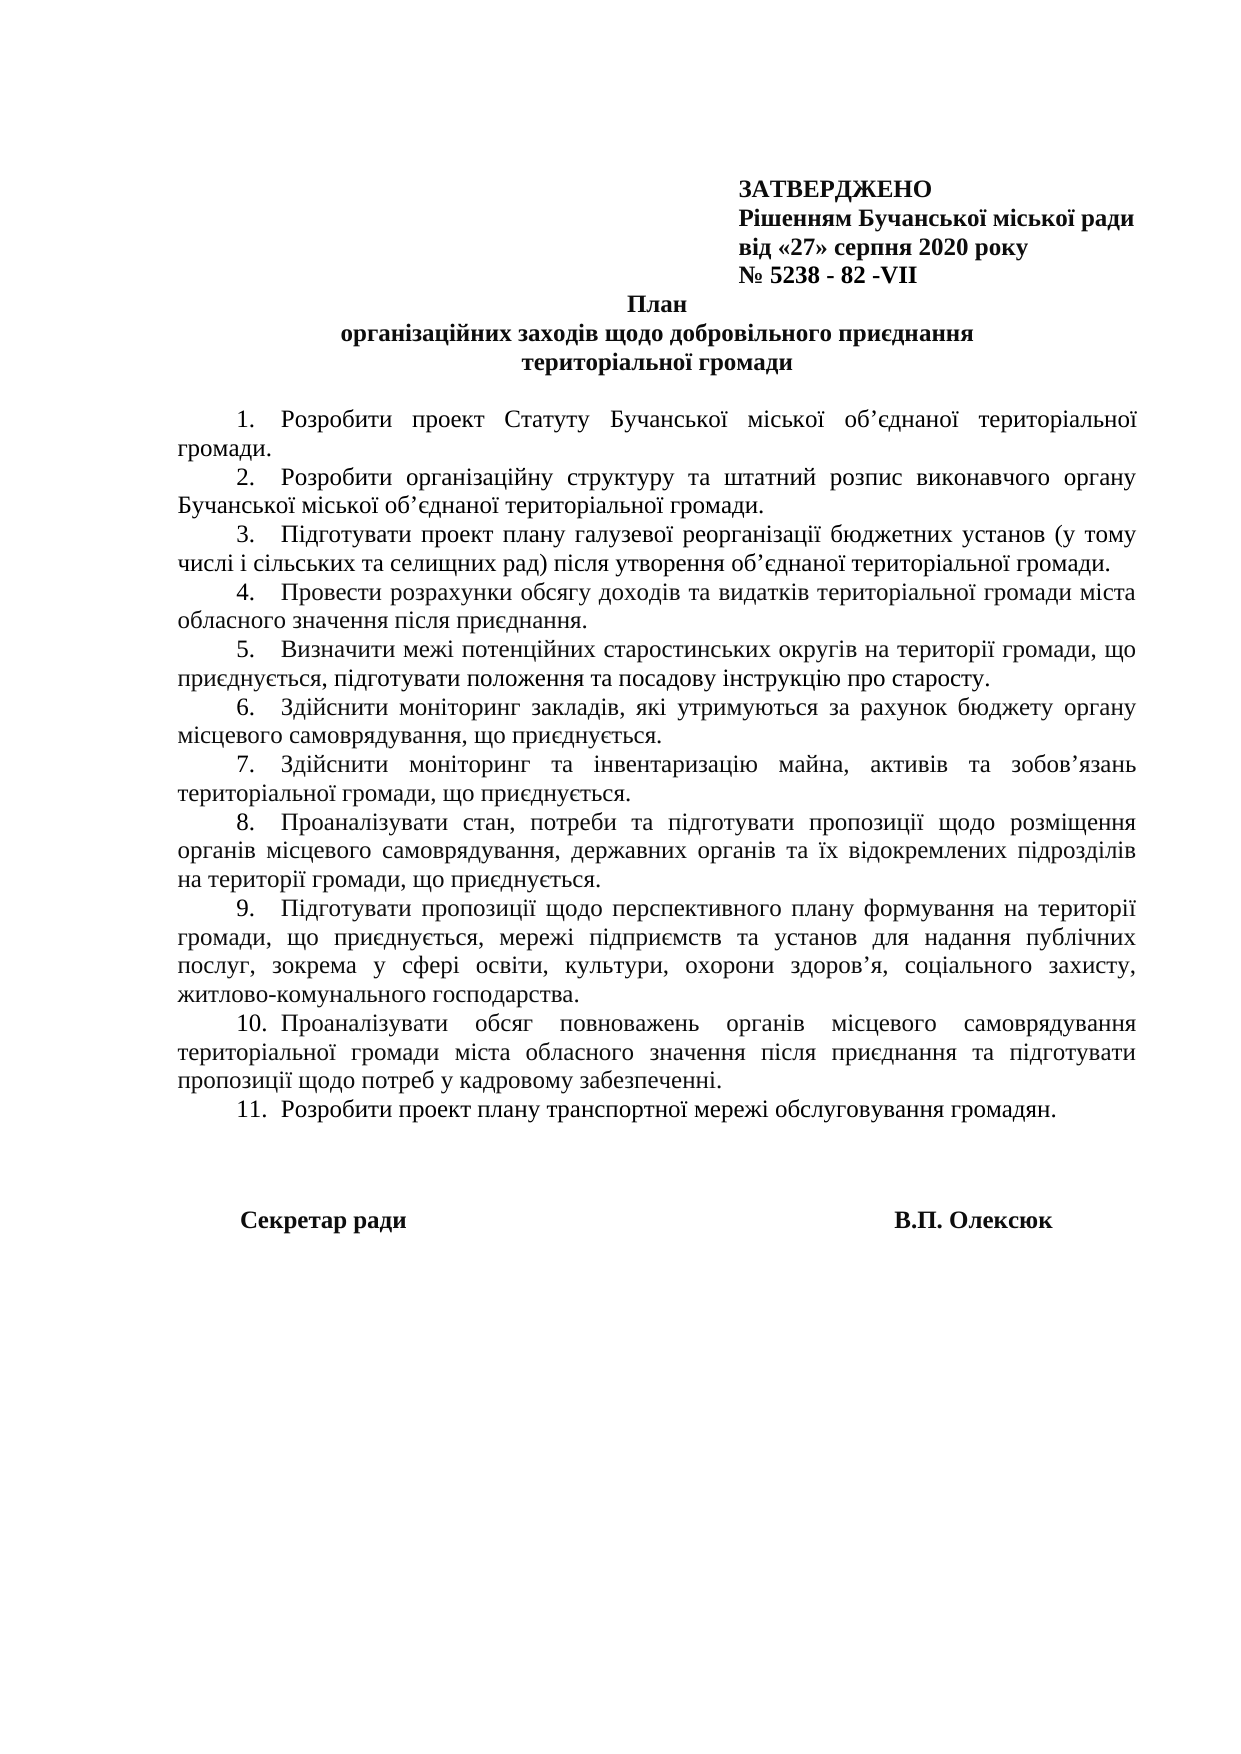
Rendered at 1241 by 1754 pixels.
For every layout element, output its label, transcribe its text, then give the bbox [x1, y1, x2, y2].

text № 5238 - 82 -VІІ [738, 260, 1137, 289]
list Проаналізувати стан, потреби та підготувати пропозиції щодо розміщення органів місцевого самоврядування, державних органів та їх відокремлених підрозділів на території громади, що приєднується. [177, 807, 1137, 893]
list Здійснити моніторинг закладів, які утримуються за рахунок бюджету органу місцевого самоврядування, що приєднується. [177, 692, 1137, 749]
list Провести розрахунки обсягу доходів та видатків територіальної громади міста обласного значення після приєднання. [177, 577, 1137, 634]
list Розробити проект плану транспортної мережі обслуговування громадян. [177, 1094, 1137, 1123]
text від «27» серпня 2020 року [738, 232, 1137, 260]
list Проаналізувати обсяг повноважень органів місцевого самоврядування територіальної громади міста обласного значення після приєднання та підготувати пропозиції щодо потреб у кадровому забезпеченні. [177, 1008, 1137, 1094]
text План [177, 289, 1137, 318]
list Здійснити моніторинг та інвентаризацію майна, активів та зобов’язань територіальної громади, що приєднується. [177, 749, 1137, 807]
list Визначити межі потенційних старостинських округів на території громади, що приєднується, підготувати положення та посадову інструкцію про старосту. [177, 634, 1137, 692]
text Рішенням Бучанської міської ради [738, 203, 1137, 232]
text Секретар ради В.П. Олексюк [177, 1206, 1137, 1234]
list Розробити організаційну структуру та штатний розпис виконавчого органу Бучанської міської об’єднаної територіальної громади. [177, 462, 1137, 519]
text ЗАТВЕРДЖЕНО [738, 174, 1137, 203]
text територіальної громади [177, 347, 1137, 375]
list Підготувати проект плану галузевої реорганізації бюджетних установ (у тому числі і сільських та селищних рад) після утворення об’єднаної територіальної громади. [177, 519, 1137, 577]
list Розробити проект Статуту Бучанської міської об’єднаної територіальної громади. [177, 404, 1137, 462]
text організаційних заходів щодо добровільного приєднання [177, 318, 1137, 347]
list Підготувати пропозиції щодо перспективного плану формування на території громади, що приєднується, мережі підприємств та установ для надання публічних послуг, зокрема у сфері освіти, культури, охорони здоров’я, соціального захисту, житлово-комунального господарства. [177, 893, 1137, 1008]
